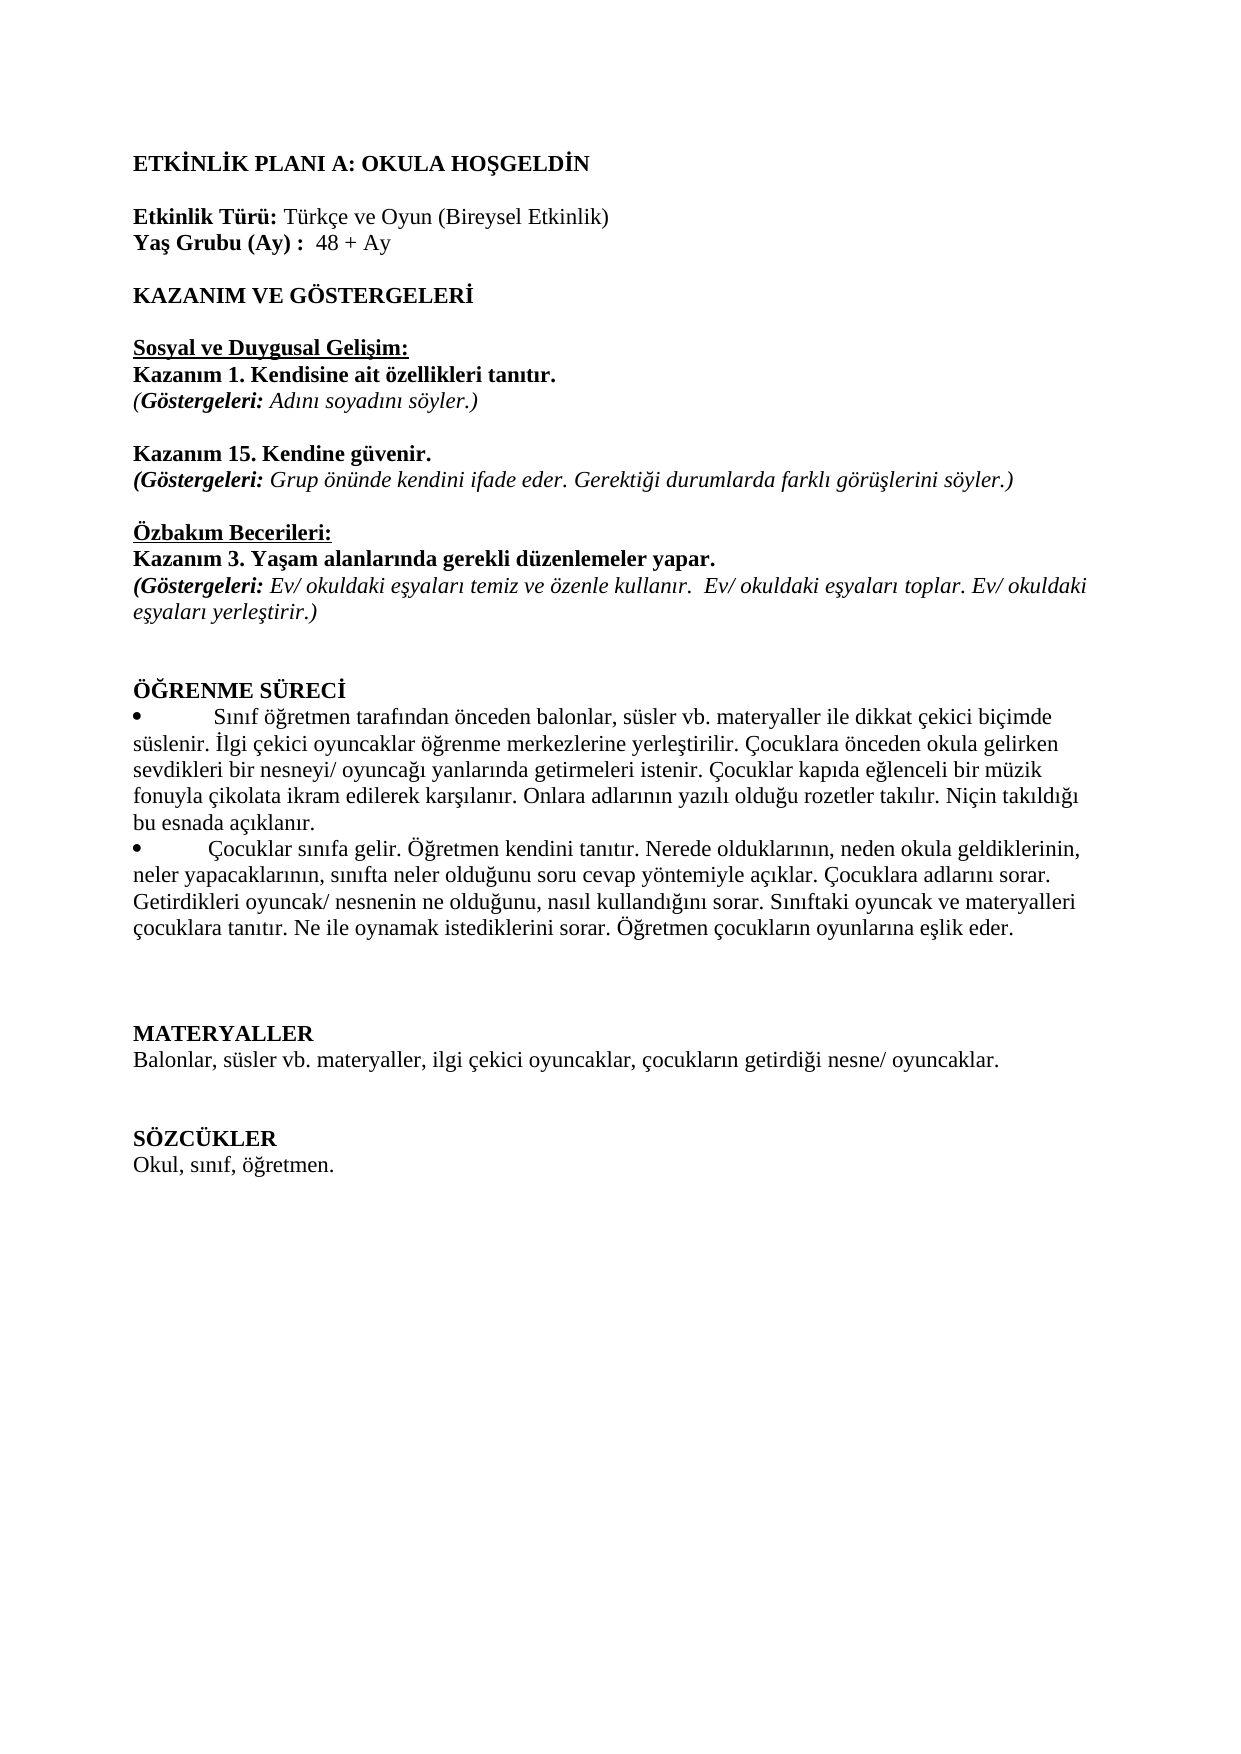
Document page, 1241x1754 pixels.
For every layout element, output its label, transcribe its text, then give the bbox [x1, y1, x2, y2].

text Kazanım 1. Kendisine ait özellikleri tanıtır. [133, 361, 1108, 387]
text Kazanım 15. Kendine güvenir. [133, 440, 1108, 466]
text (Göstergeleri: Adını soyadını söyler.) [133, 387, 1108, 413]
text KAZANIM VE GÖSTERGELERİ [133, 282, 1108, 308]
text (Göstergeleri: Grup önünde kendini ifade eder. Gerektiği durumlarda farklı görüşlerini söyler.) [133, 466, 1108, 493]
text Sosyal ve Duygusal Gelişim: [133, 334, 1108, 361]
text (Göstergeleri: Ev/ okuldaki eşyaları temiz ve özenle kullanır. Ev/ okuldaki eşyaları toplar. Ev/ okuldaki eşyaları yerleştirir.) [133, 572, 1108, 624]
text Kazanım 3. Yaşam alanlarında gerekli düzenlemeler yapar. [133, 545, 1108, 572]
list Etkinlik Türü: Türkçe ve Oyun (Bireysel Etkinlik) [133, 203, 1108, 229]
list Çocuklar sınıfa gelir. Öğretmen kendini tanıtır. Nerede olduklarının, neden okula geldiklerinin, neler yapacaklarının, sınıfta neler olduğunu soru cevap yöntemiyle açıklar. Çocuklara adlarını sorar. Getirdikleri oyuncak/ nesnenin ne olduğunu, nasıl kullandığını sorar. Sınıftaki oyuncak ve materyalleri çocuklara tanıtır. Ne ile oynamak istediklerini sorar. Öğretmen çocukların oyunlarına eşlik eder. [133, 835, 1108, 941]
list Sınıf öğretmen tarafından önceden balonlar, süsler vb. materyaller ile dikkat çekici biçimde süslenir. İlgi çekici oyuncaklar öğrenme merkezlerine yerleştirilir. Çocuklara önceden okula gelirken sevdikleri bir nesneyi/ oyuncağı yanlarında getirmeleri istenir. Çocuklar kapıda eğlenceli bir müzik fonuyla çikolata ikram edilerek karşılanır. Onlara adlarının yazılı olduğu rozetler takılır. Niçin takıldığı bu esnada açıklanır. [133, 703, 1108, 835]
text Yaş Grubu (Ay) : 48 + Ay [133, 229, 1108, 255]
list ETKİNLİK PLANI A: OKULA HOŞGELDİN [133, 150, 1108, 176]
text MATERYALLER [133, 1020, 1108, 1046]
text SÖZCÜKLER [133, 1125, 1108, 1151]
text ÖĞRENME SÜRECİ [133, 677, 1108, 703]
text Okul, sınıf, öğretmen. [133, 1151, 1108, 1178]
text Balonlar, süsler vb. materyaller, ilgi çekici oyuncaklar, çocukların getirdiği nesne/ oyuncaklar. [133, 1046, 1108, 1072]
text Özbakım Becerileri: [133, 519, 1108, 545]
